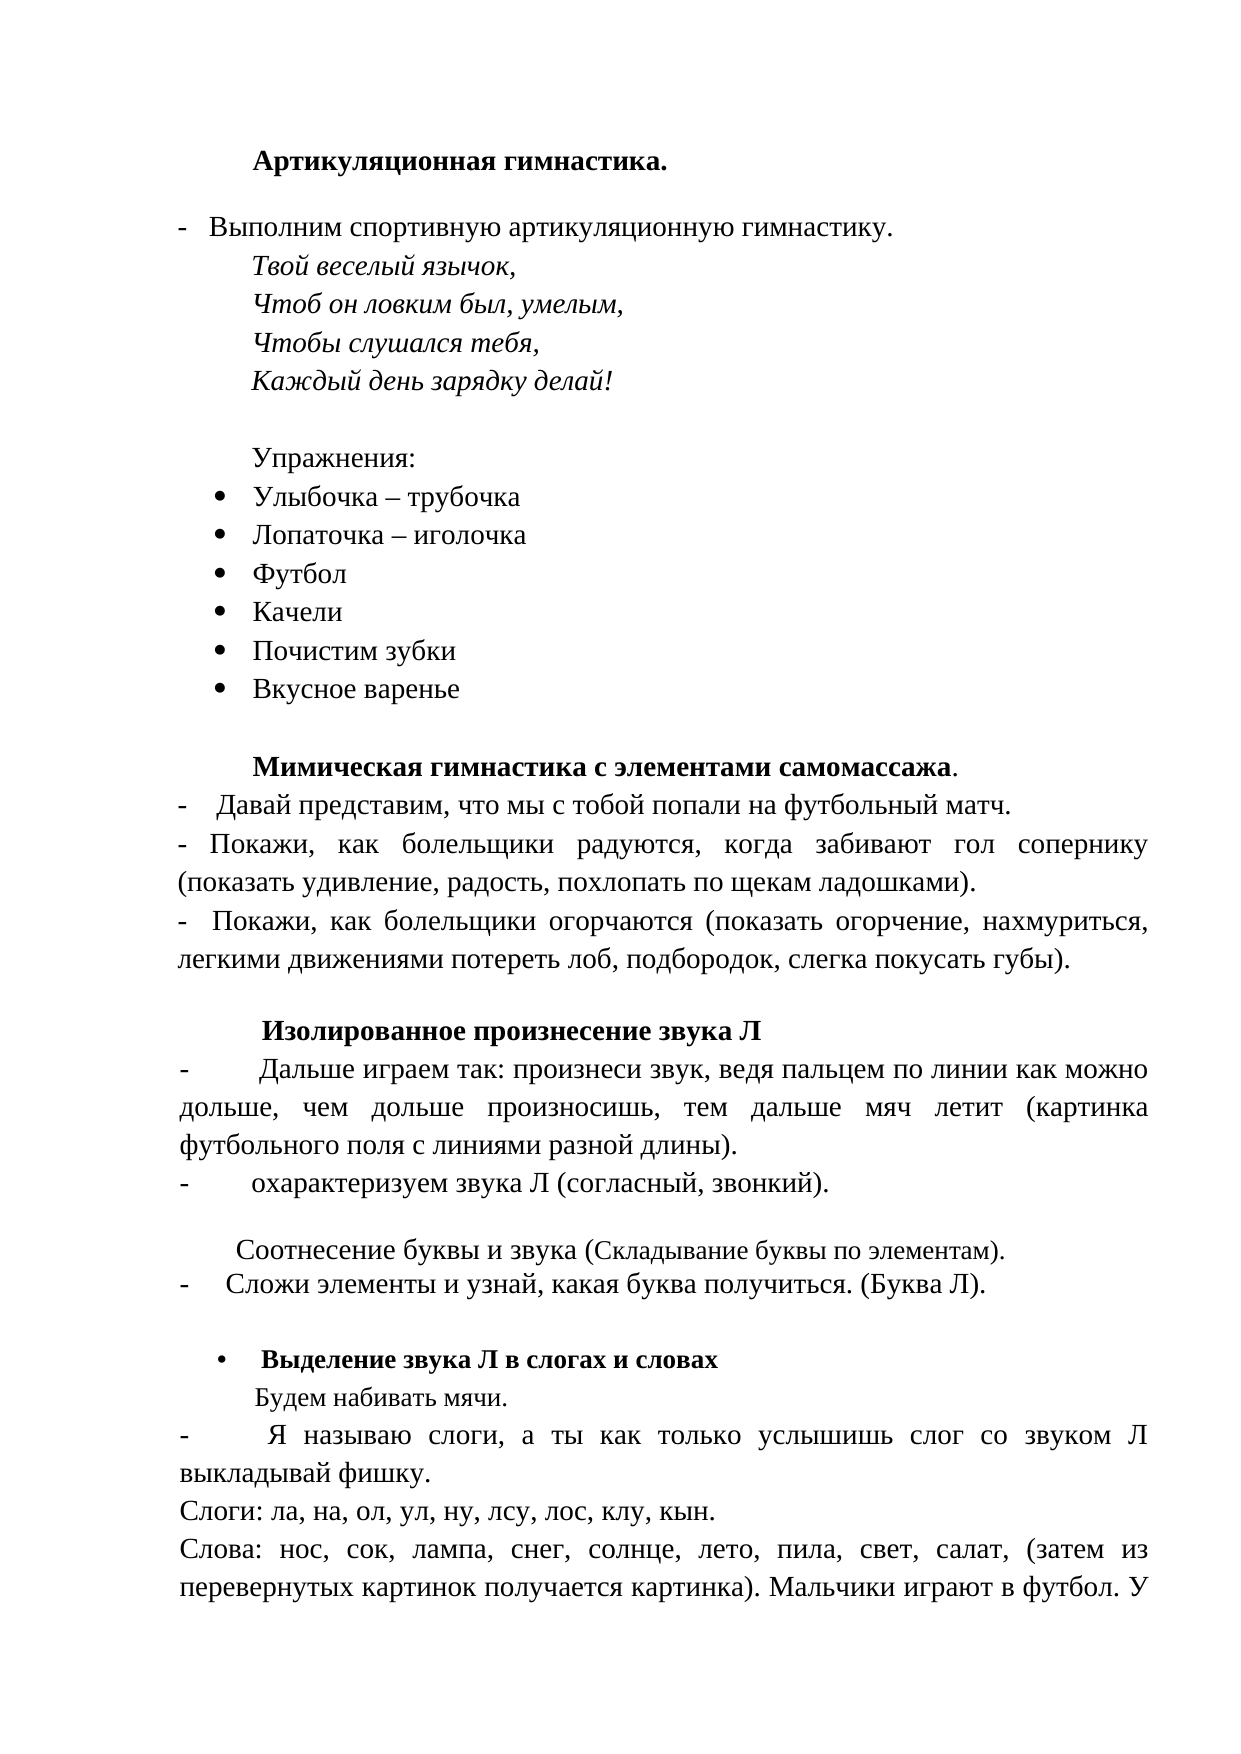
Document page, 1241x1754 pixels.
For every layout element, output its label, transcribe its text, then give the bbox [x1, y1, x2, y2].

text Соотнесение буквы и звука (Складывание буквы по элементам). [594, 1238, 1152, 1265]
list Я называю слоги, а ты как только услышишь слог со звуком Л выкладывай фишку. [179, 1414, 1149, 1490]
list Выделение звука Л в слогах и словах [217, 1338, 1152, 1376]
list Вкусное варенье [215, 668, 1149, 707]
text - Давай представим, что мы с тобой попали на футбольный матч. [177, 784, 1149, 822]
text Слоги: ла, на, ол, ул, ну, лсу, лос, клу, кын. [179, 1490, 1152, 1528]
list Футбол [215, 552, 1149, 591]
text Будем набивать мячи. [254, 1376, 1152, 1414]
text Мимическая гимнастика с элементами самомассажа. [252, 745, 1149, 784]
text - Выполним спортивную артикуляционную гимнастику. [177, 206, 1149, 244]
text - Сложи элементы и узнай, какая буква получиться. (Буква Л). [179, 1270, 1152, 1299]
list Дальше играем так: произнеси звук, ведя пальцем по линии как можно дольше, чем дольше произносишь, тем дальше мяч летит (картинка футбольного поля с линиями разной длины). [179, 1048, 1149, 1162]
list охарактеризуем звука Л (согласный, звонкий). [179, 1162, 1149, 1200]
text Упражнения: [217, 437, 1149, 475]
text Изолированное произнесение звука Л [254, 1010, 1152, 1048]
text Чтобы слушался тебя, [217, 321, 1149, 360]
list Качели [215, 591, 1149, 629]
list Лопаточка – иголочка [215, 514, 1149, 552]
text Твой веселый язычок, [217, 244, 1149, 283]
text - Покажи, как болельщики радуются, когда забивают гол сопернику (показать удивление, радость, похлопать по щекам ладошками). [177, 822, 1149, 899]
text - Покажи, как болельщики огорчаются (показать огорчение, нахмуриться, легкими движениями потереть лоб, подбородок, слегка покусать губы). [177, 899, 1149, 976]
text Каждый день зарядку делай! [217, 360, 1149, 398]
text Чтоб он ловким был, умелым, [217, 283, 1149, 321]
list Почистим зубки [215, 629, 1149, 668]
list Улыбочка – трубочка [215, 475, 1149, 514]
text Артикуляционная гимнастика. [252, 147, 1152, 176]
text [179, 1528, 1149, 1604]
